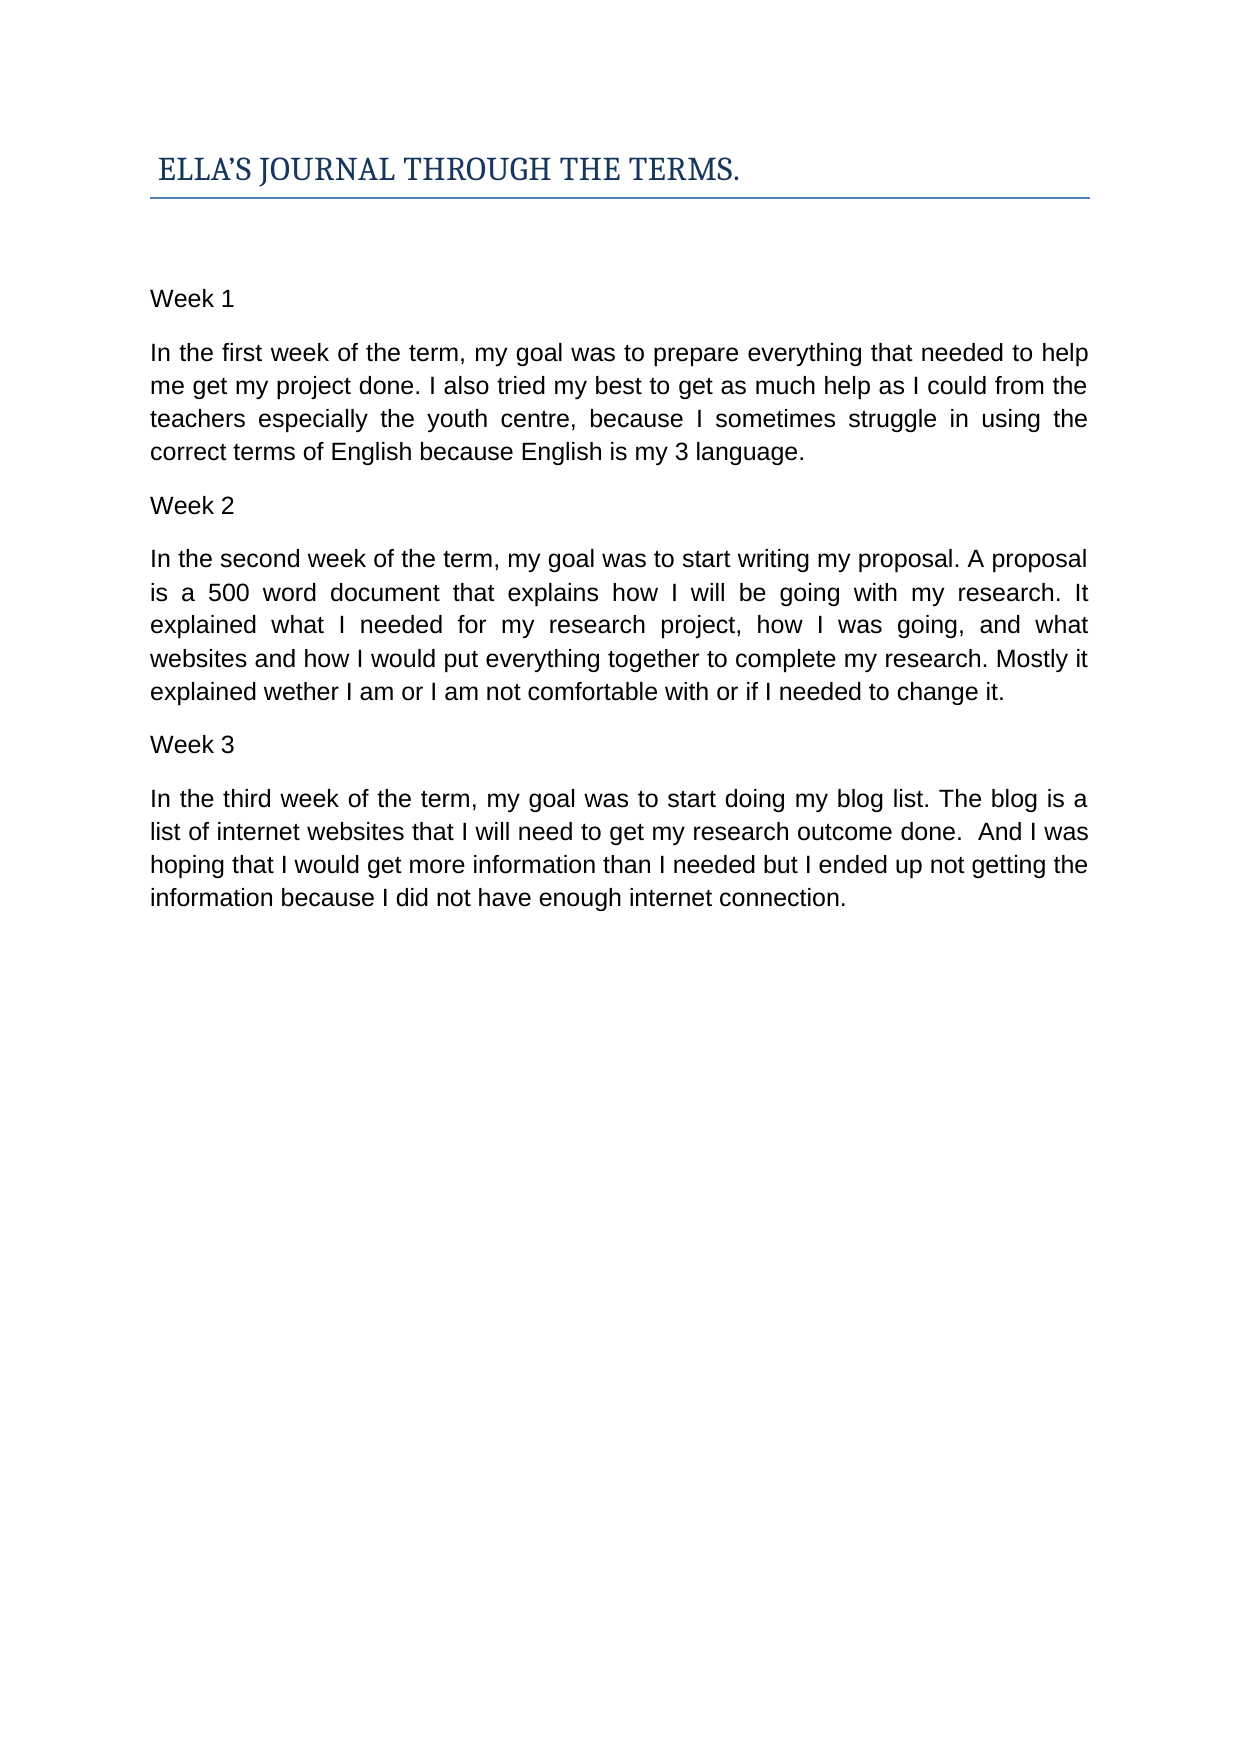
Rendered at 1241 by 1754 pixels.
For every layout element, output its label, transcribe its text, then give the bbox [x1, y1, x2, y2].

text Week 2 [150, 491, 1090, 519]
text In the third week of the term, my goal was to start doing my blog list. The blog is a list of internet websites that I will need to get my research outcome done. And I was hoping that I would get more information than I needed but I ended up not getting the information because I did not have enough internet connection. [150, 784, 1090, 912]
text In the second week of the term, my goal was to start writing my proposal. A proposal is a 500 word document that explains how I will be going with my research. It explained what I needed for my research project, how I was going, and what websites and how I would put everything together to complete my research. Mostly it explained wether I am or I am not comfortable with or if I needed to change it. [150, 544, 1090, 705]
text Week 1 [150, 284, 1090, 313]
text In the first week of the term, my goal was to prepare everything that needed to help me get my project done. I also tried my best to get as much help as I could from the teachers especially the youth centre, because I sometimes struggle in using the correct terms of English because English is my 3 language. [150, 338, 1090, 466]
text Week 3 [150, 730, 1090, 759]
title ELLA’S JOURNAL THROUGH THE TERMS. [150, 150, 1090, 197]
